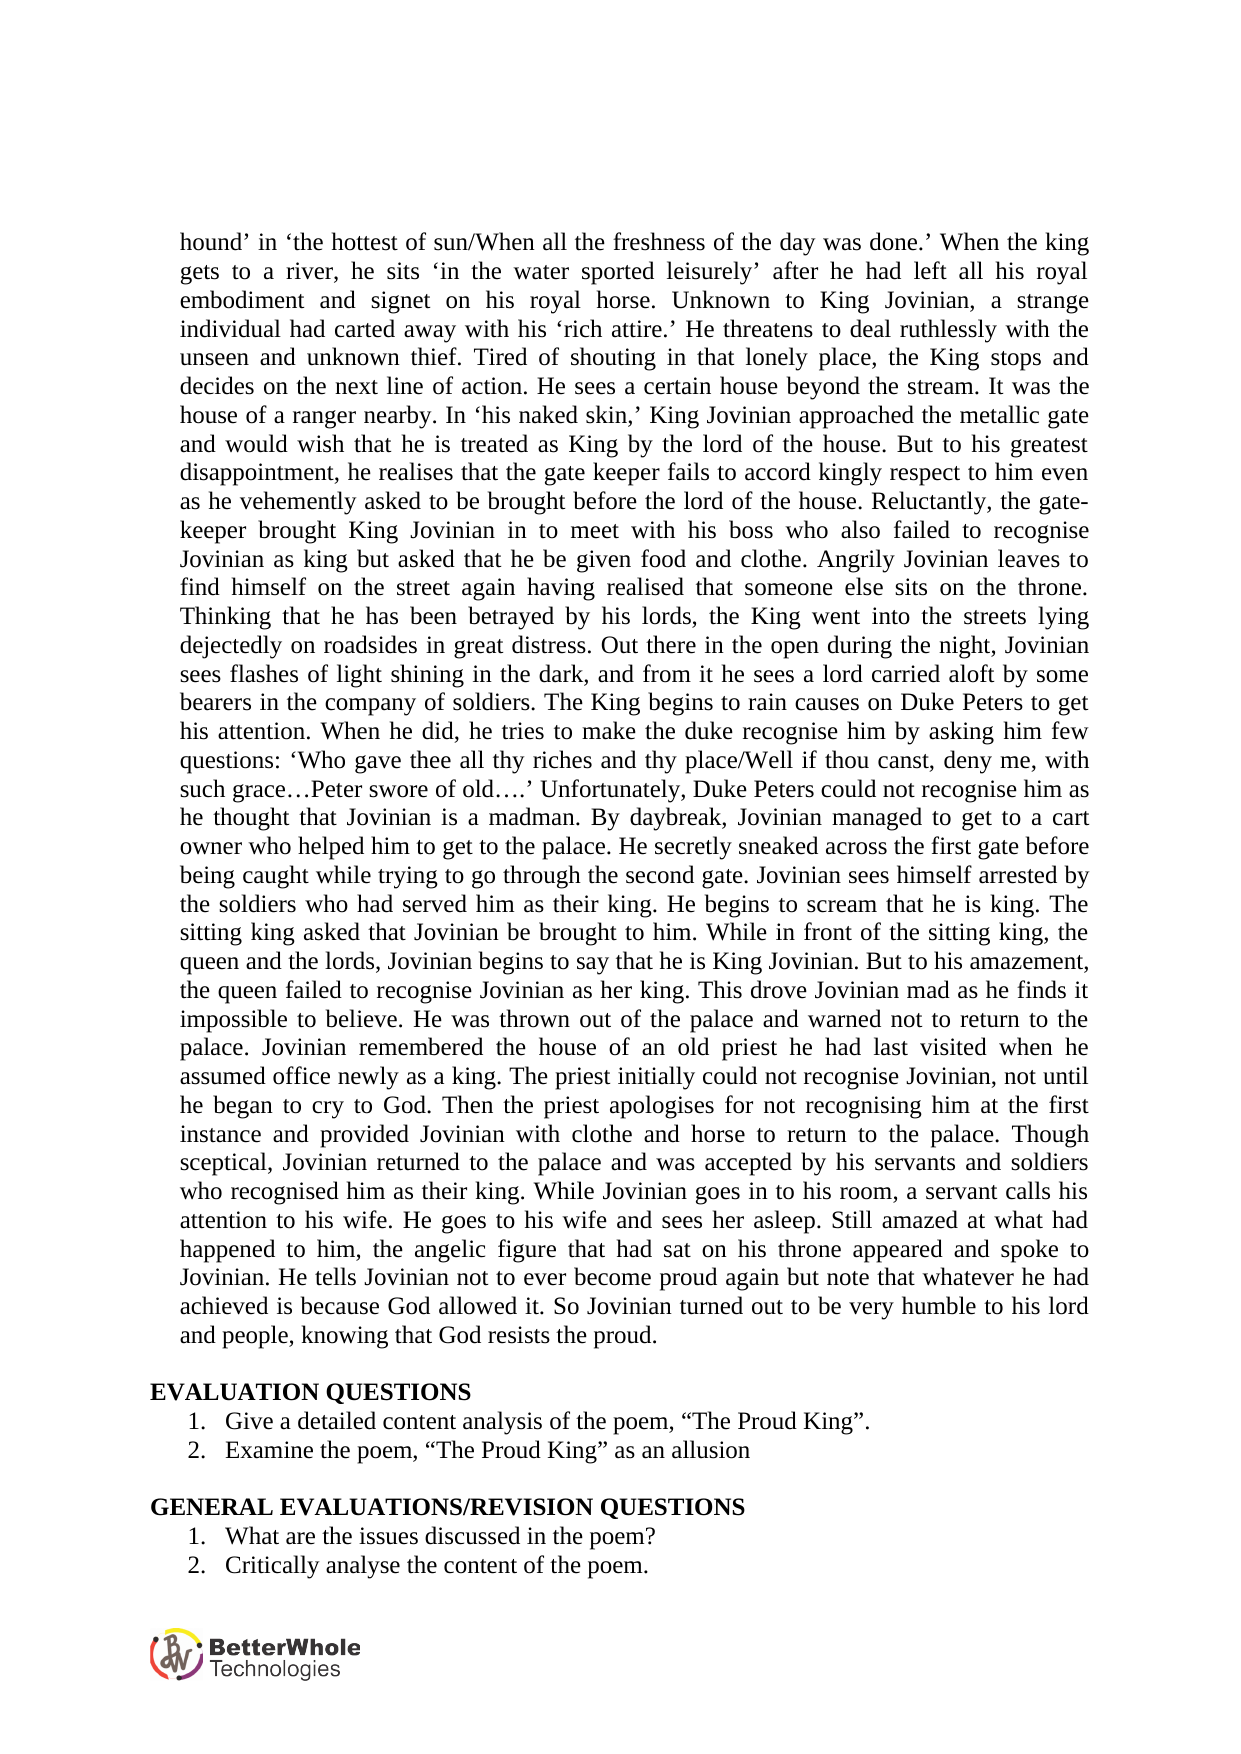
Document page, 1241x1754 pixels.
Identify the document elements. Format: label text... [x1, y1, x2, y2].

text EVALUATION QUESTIONS [150, 1377, 1090, 1406]
text GENERAL EVALUATIONS/REVISION QUESTIONS [150, 1492, 1090, 1521]
picture [150, 1628, 360, 1681]
list Examine the poem, “The Proud King” as an allusion [187, 1435, 1090, 1464]
list Give a detailed content analysis of the poem, “The Proud King”. [187, 1406, 1090, 1435]
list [179, 227, 1090, 1349]
list Critically analyse the content of the poem. [187, 1550, 1090, 1579]
list What are the issues discussed in the poem? [187, 1521, 1090, 1550]
